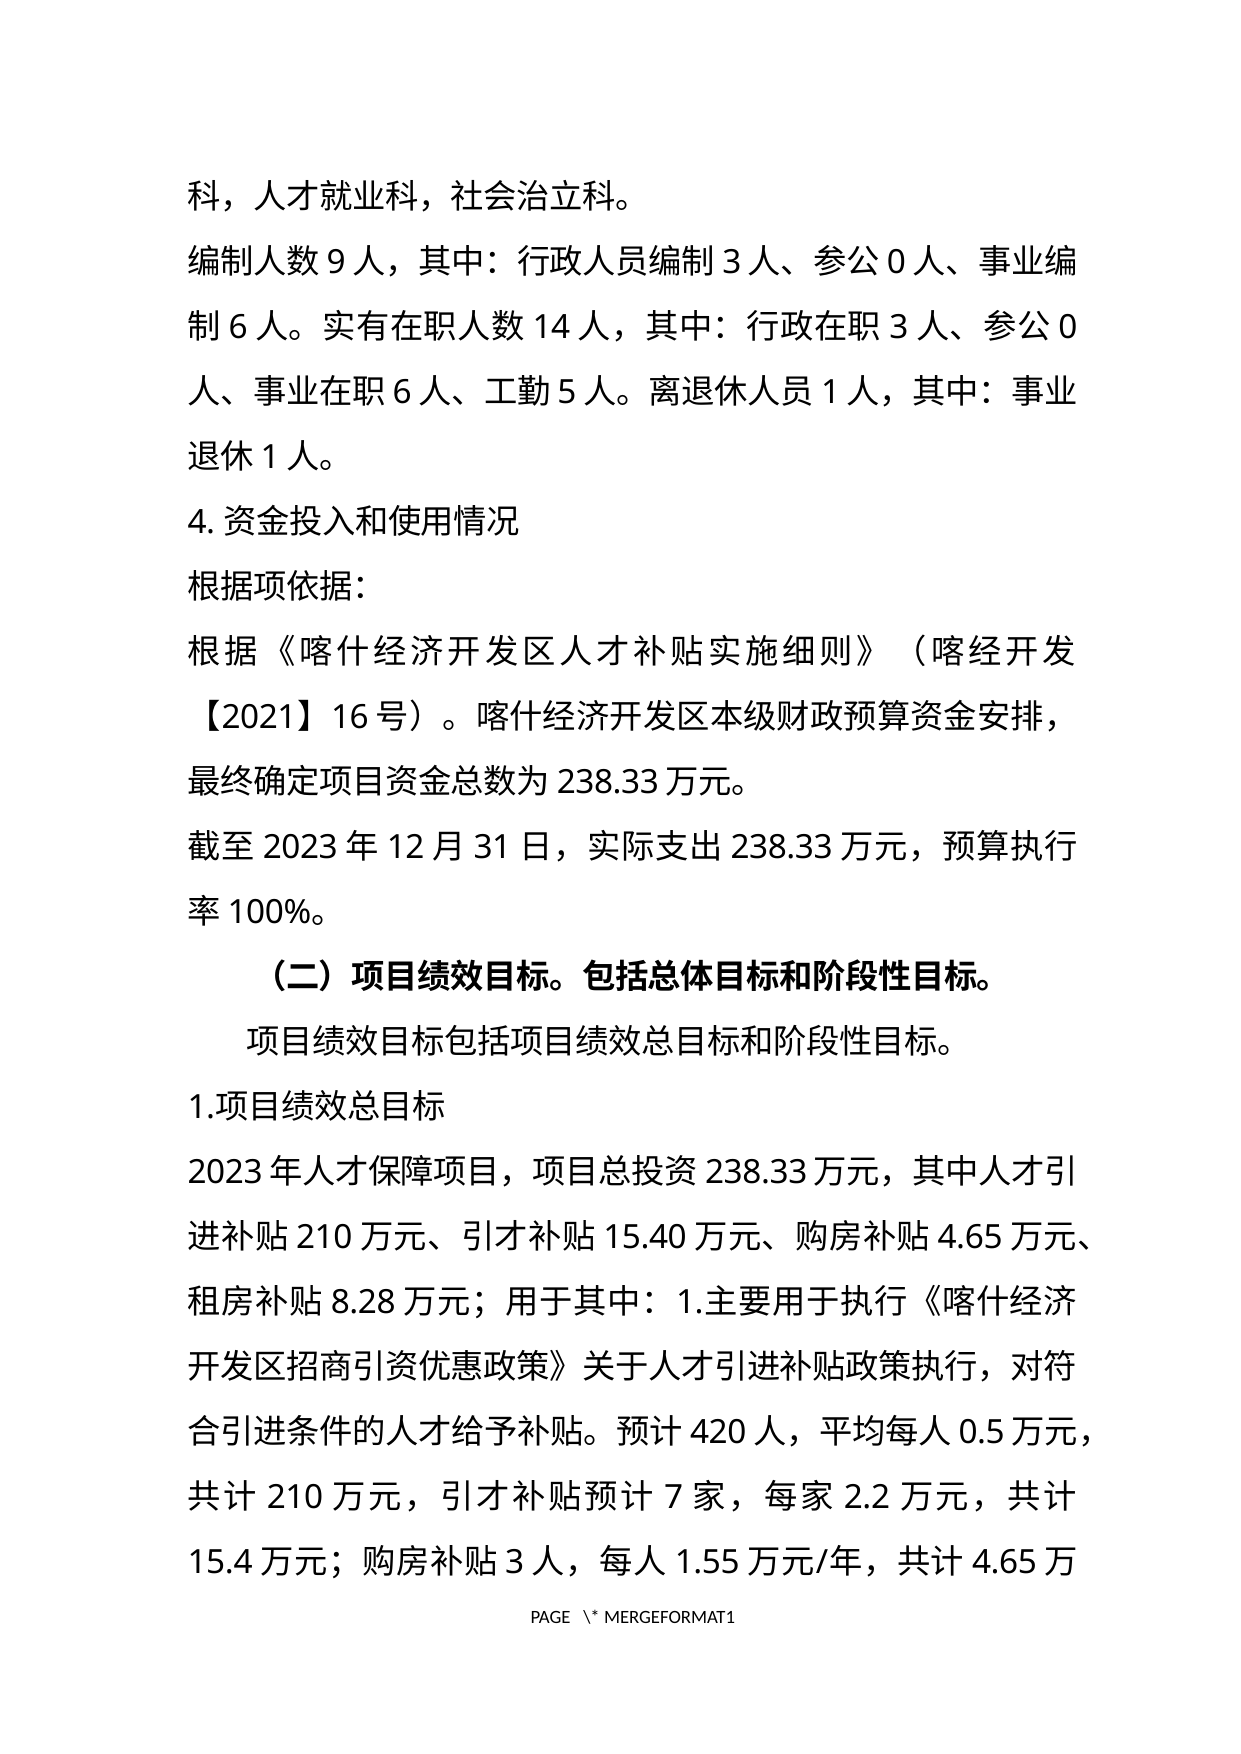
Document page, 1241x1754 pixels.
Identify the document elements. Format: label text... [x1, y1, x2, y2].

text （二）项目绩效目标。包括总体目标和阶段性目标。 [187, 942, 1078, 1007]
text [187, 1007, 1078, 1592]
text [187, 162, 1078, 942]
